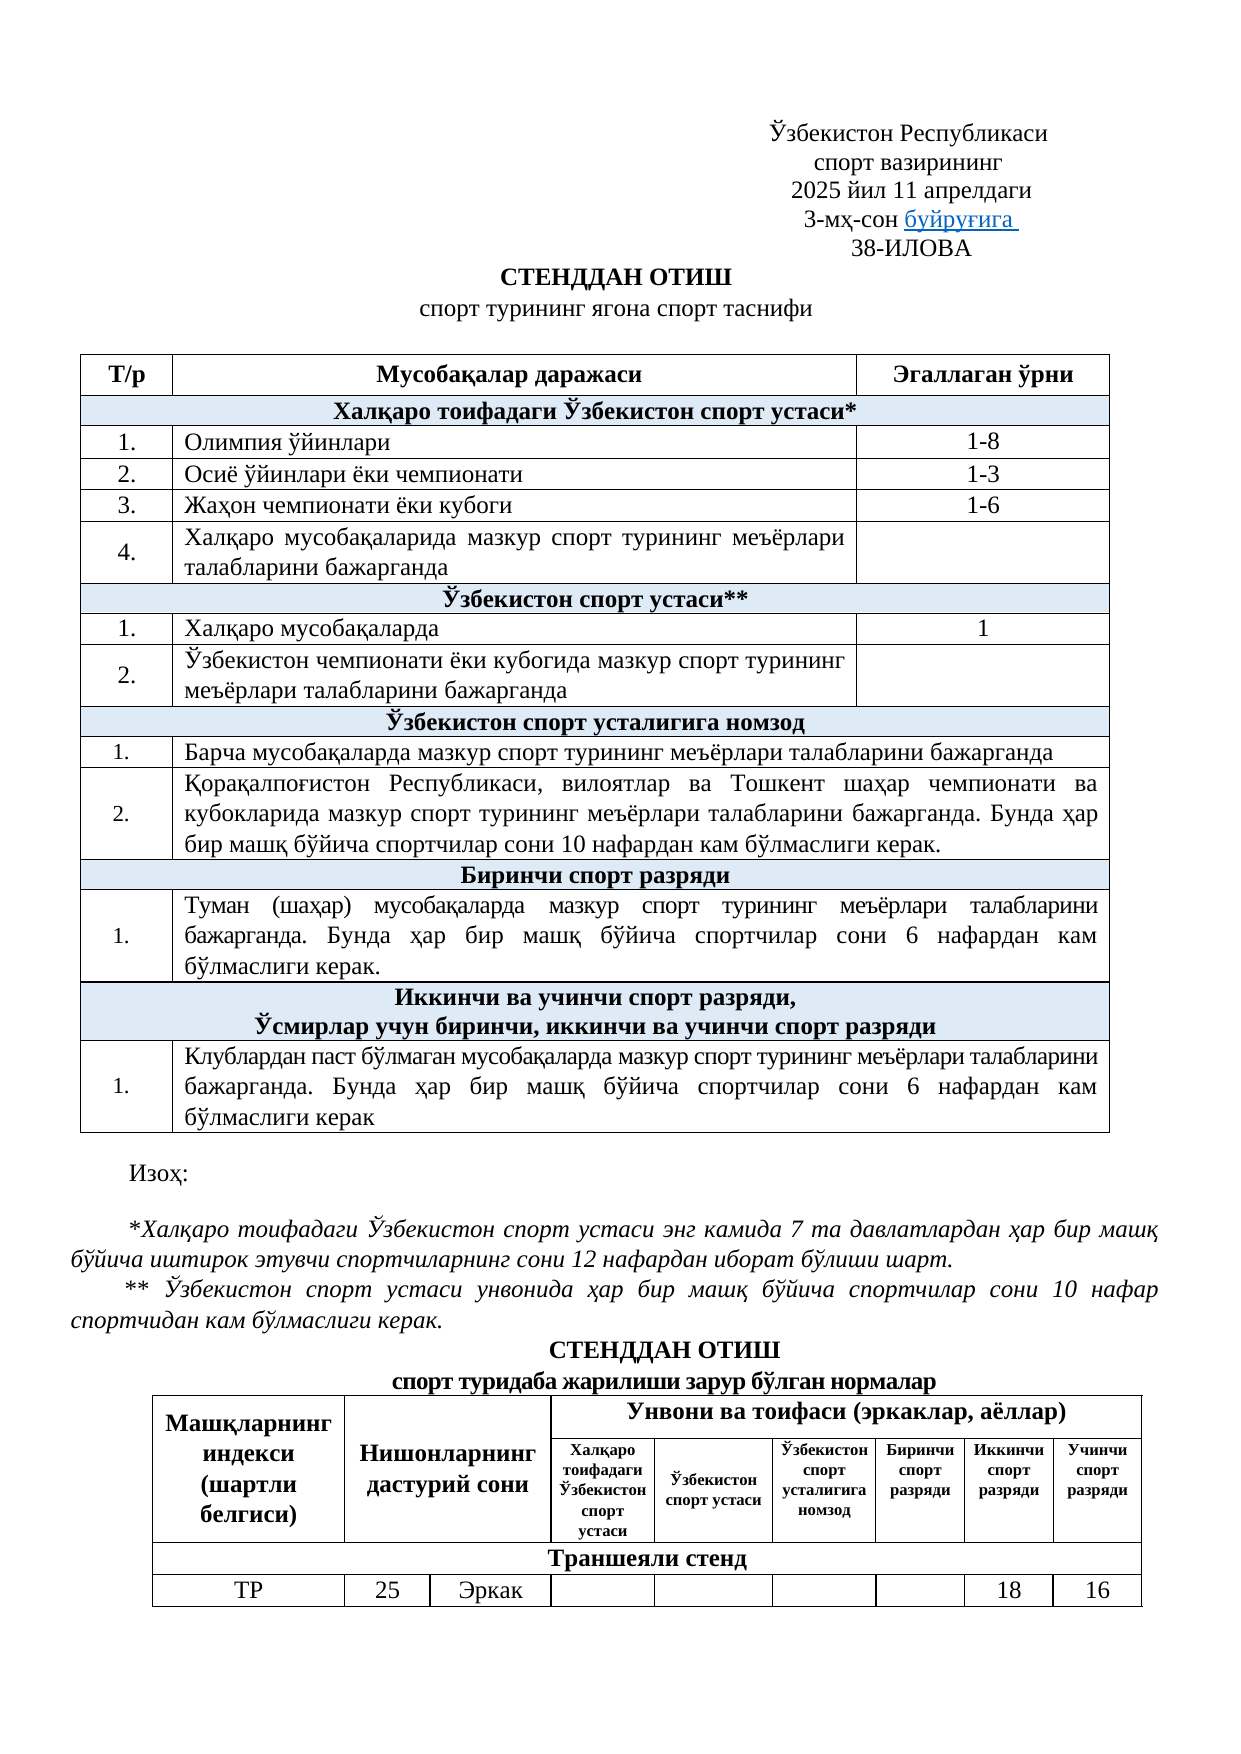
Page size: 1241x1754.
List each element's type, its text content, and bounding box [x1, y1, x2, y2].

table_cell Иккинчи спорт разряди [965, 1439, 1053, 1542]
table_cell Ўзбекистон спорт устаси [655, 1439, 772, 1542]
text СТЕНДДАН ОТИШ [177, 1335, 1152, 1364]
table_header Унвони ва тоифаси (эркаклар, аёллар) [552, 1396, 1141, 1438]
table_cell Учинчи спорт разряди [1054, 1439, 1141, 1542]
table_cell Халқаро тоифадаги Ўзбекистон спорт устаси [552, 1439, 654, 1542]
table_cell [877, 1575, 964, 1606]
table_cell Биринчи спорт разряди [876, 1439, 964, 1542]
table_cell 16 [1054, 1575, 1141, 1606]
table_cell [655, 1575, 772, 1606]
table_cell Эркак [431, 1575, 550, 1606]
table_cell [773, 1575, 875, 1606]
table_cell Ўзбекистон спорт усталигига номзод [773, 1439, 875, 1542]
table_header Ўзбекистон Республикаси спорт вазирининг 2025 йил 11 апрелдаги 3-мҳ-сон буйруғига 38-ИЛОВА СТЕНДДАН ОТИШ спорт турининг ягона спорт таснифи Изоҳ: *Халқаро тоифадаги Ўзбекистон спорт устаси энг камида 7 та давлатлардан ҳар бир машқ бўйича иштирок этувчи спортчиларнинг сони 12 нафардан иборат бўлиши шарт. ** Ўзбекистон спорт устаси унвонида ҳар бир машқ бўйича спортчилар сони 10 нафар спортчидан кам бўлмаслиги керак. [59, 118, 1173, 1335]
table_header Машқларнинг индекси (шартли белгиси) [153, 1396, 344, 1542]
table_cell ТР [153, 1575, 344, 1606]
table_cell 18 [965, 1575, 1052, 1606]
table_cell [552, 1575, 654, 1606]
table_header Нишонларнинг дастурий сони [345, 1396, 550, 1542]
text спорт туридаба жарилиши зарур бўлган нормалар [177, 1366, 1152, 1394]
table_cell Траншеяли стенд [153, 1543, 1141, 1573]
table_cell 25 [345, 1575, 429, 1606]
